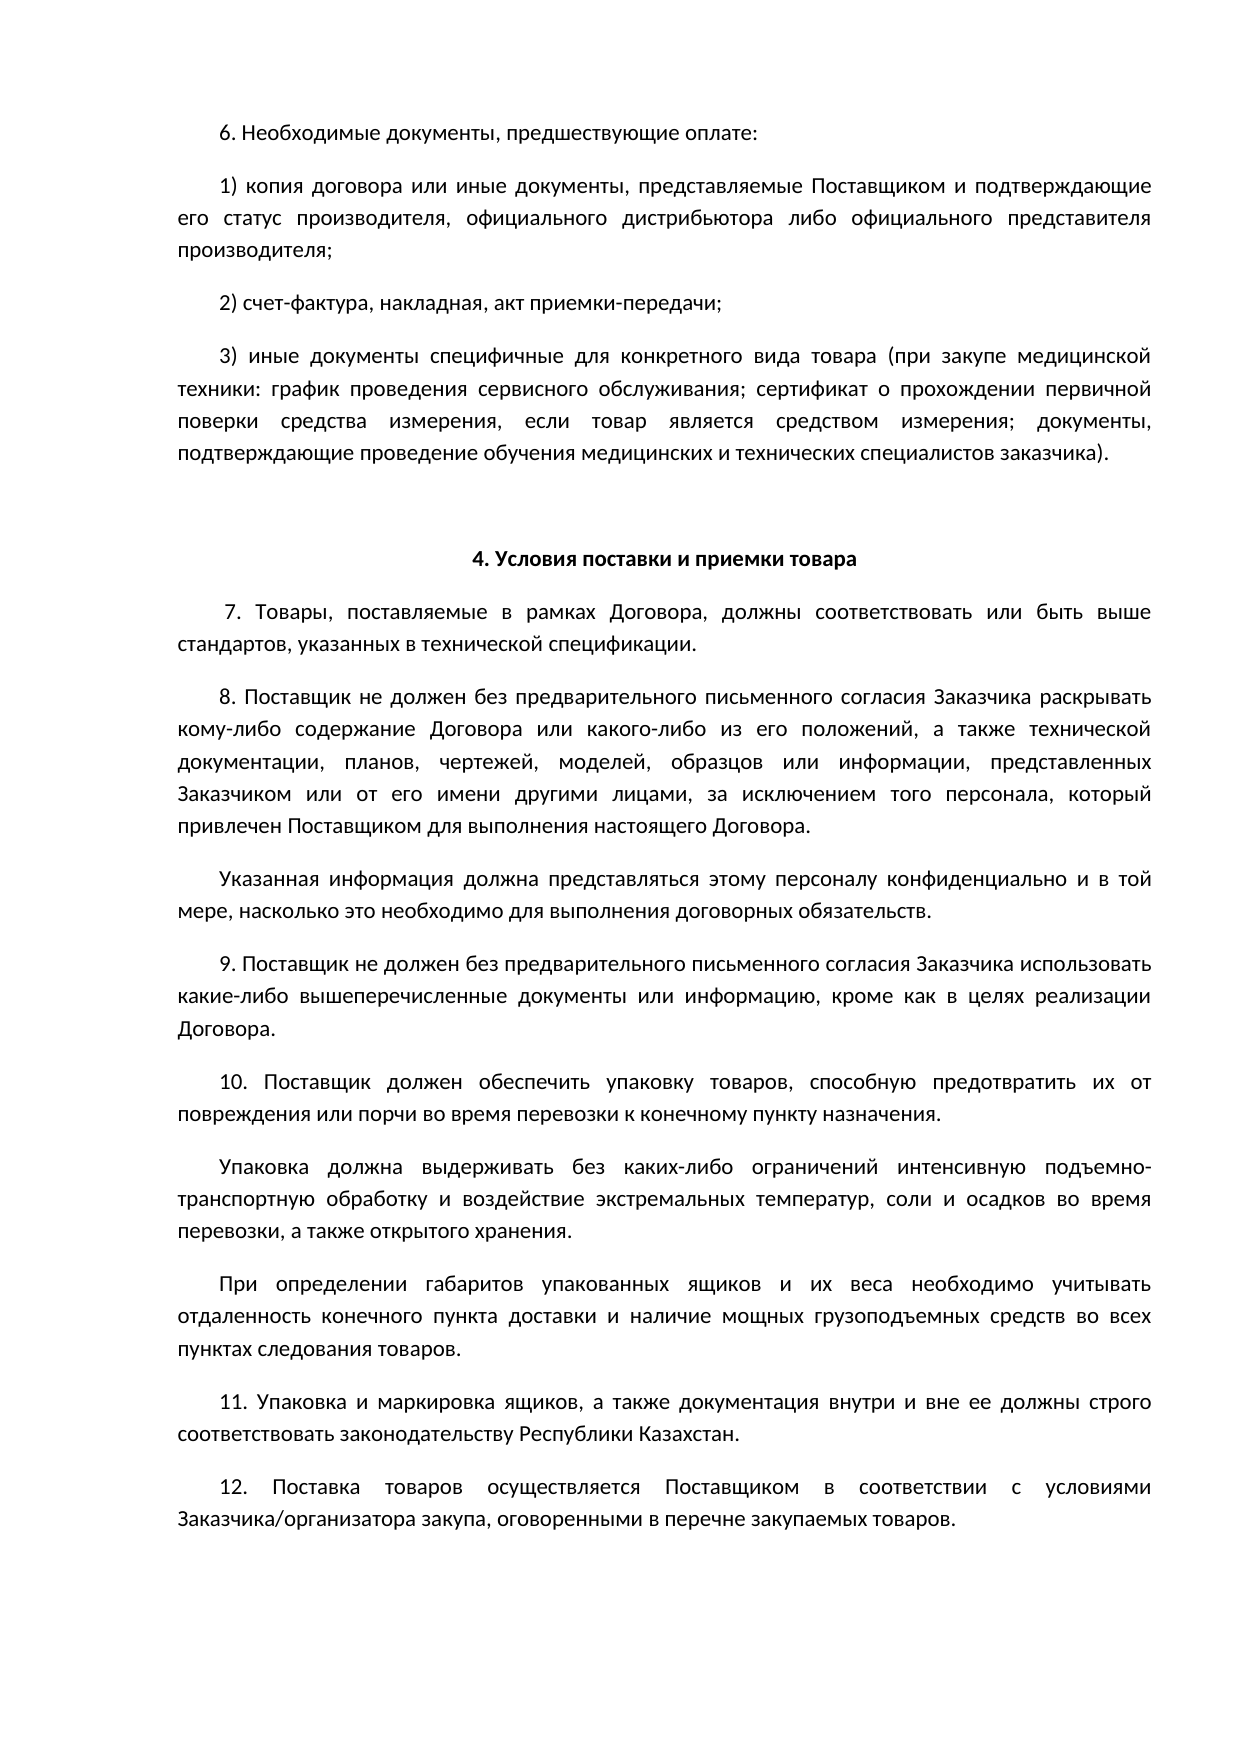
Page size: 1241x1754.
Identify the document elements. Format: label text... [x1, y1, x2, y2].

text 1) копия договора или иные документы, представляемые Поставщиком и подтверждающие его статус производителя, официального дистрибьютора либо официального представителя производителя; [177, 171, 1152, 263]
text 10. Поставщик должен обеспечить упаковку товаров, способную предотвратить их от повреждения или порчи во время перевозки к конечному пункту назначения. [177, 1067, 1152, 1127]
text 9. Поставщик не должен без предварительного письменного согласия Заказчика использовать какие-либо вышеперечисленные документы или информацию, кроме как в целях реализации Договора. [177, 949, 1152, 1042]
text 6. Необходимые документы, предшествующие оплате: [177, 118, 1152, 146]
text 7. Товары, поставляемые в рамках Договора, должны соответствовать или быть выше стандартов, указанных в технической спецификации. [177, 597, 1152, 657]
text 11. Упаковка и маркировка ящиков, а также документация внутри и вне ее должны строго соответствовать законодательству Республики Казахстан. [177, 1387, 1152, 1447]
text 4. Условия поставки и приемки товара [177, 544, 1152, 572]
text При определении габаритов упакованных ящиков и их веса необходимо учитывать отдаленность конечного пункта доставки и наличие мощных грузоподъемных средств во всех пунктах следования товаров. [177, 1269, 1152, 1362]
text 2) счет-фактура, накладная, акт приемки-передачи; [177, 288, 1152, 317]
text 8. Поставщик не должен без предварительного письменного согласия Заказчика раскрывать кому-либо содержание Договора или какого-либо из его положений, а также технической документации, планов, чертежей, моделей, образцов или информации, представленных Заказчиком или от его имени другими лицами, за исключением того персонала, который привлечен Поставщиком для выполнения настоящего Договора. [177, 682, 1152, 839]
text 3) иные документы специфичные для конкретного вида товара (при закупе медицинской техники: график проведения сервисного обслуживания; сертификат о прохождении первичной поверки средства измерения, если товар является средством измерения; документы, подтверждающие проведение обучения медицинских и технических специалистов заказчика). [177, 342, 1152, 466]
text Указанная информация должна представляться этому персоналу конфиденциально и в той мере, насколько это необходимо для выполнения договорных обязательств. [177, 864, 1152, 924]
text 12. Поставка товаров осуществляется Поставщиком в соответствии с условиями Заказчика/организатора закупа, оговоренными в перечне закупаемых товаров. [177, 1472, 1152, 1532]
text Упаковка должна выдерживать без каких-либо ограничений интенсивную подъемно-транспортную обработку и воздействие экстремальных температур, соли и осадков во время перевозки, а также открытого хранения. [177, 1152, 1152, 1244]
